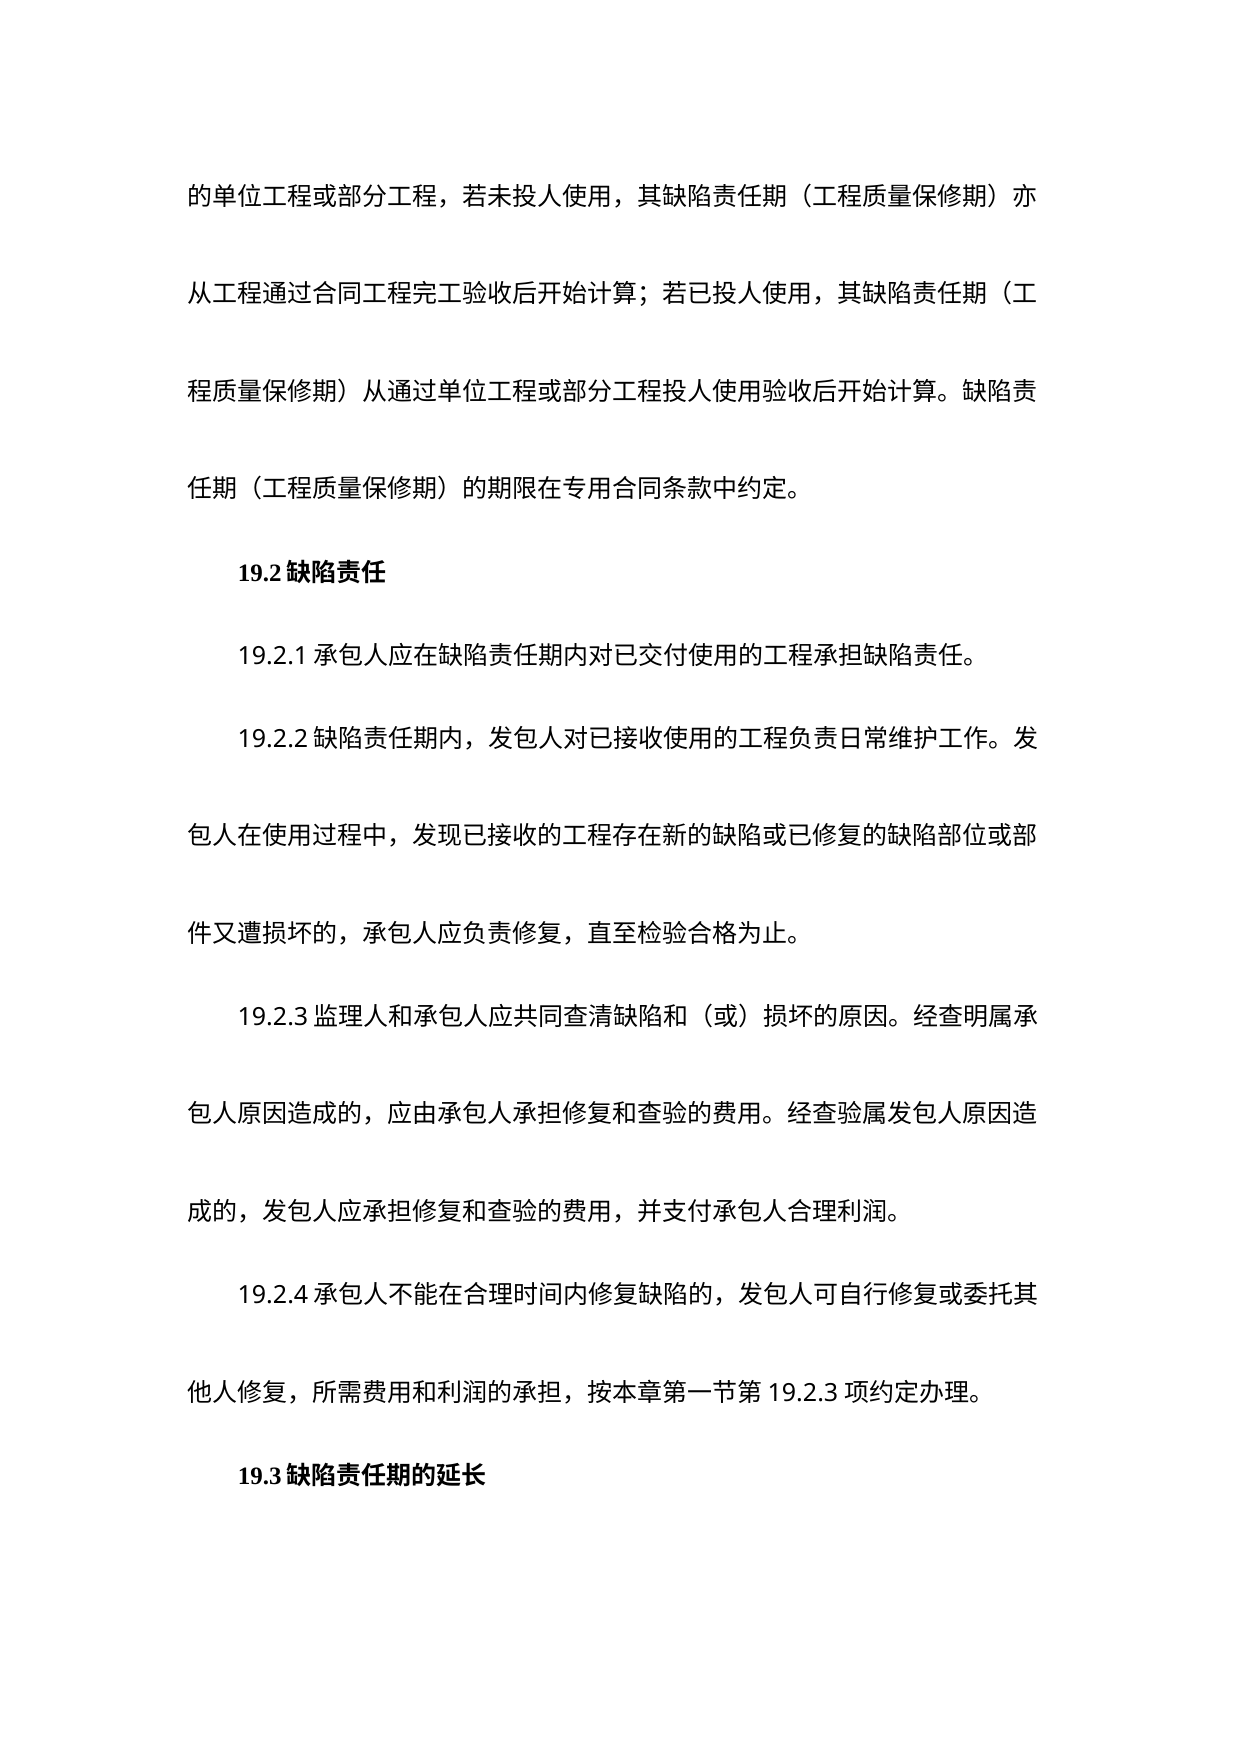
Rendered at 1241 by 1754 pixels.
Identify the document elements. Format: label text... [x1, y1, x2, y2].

text 19.2.1承包人应在缺陷责任期内对已交付使用的工程承担缺陷责任。 [187, 621, 1053, 686]
text 19.2缺陷责任 [187, 538, 1053, 603]
text 19.2.4承包人不能在合理时间内修复缺陷的，发包人可自行修复或委托其他人修复，所需费用和利润的承担，按本章第一节第19.2.3 项约定办理。 [187, 1260, 1053, 1423]
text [187, 162, 1053, 519]
text 19.2.3监理人和承包人应共同查清缺陷和（或）损坏的原因。经查明属承包人原因造成的，应由承包人承担修复和查验的费用。经查验属发包人原因造成的，发包人应承担修复和查验的费用，并支付承包人合理利润。 [187, 982, 1053, 1242]
text 19.2.2缺陷责任期内，发包人对已接收使用的工程负责日常维护工作。发包人在使用过程中，发现已接收的工程存在新的缺陷或已修复的缺陷部位或部件又遭损坏的，承包人应负责修复，直至检验合格为止。 [187, 704, 1053, 964]
text 19.3缺陷责任期的延长 [187, 1441, 1053, 1506]
